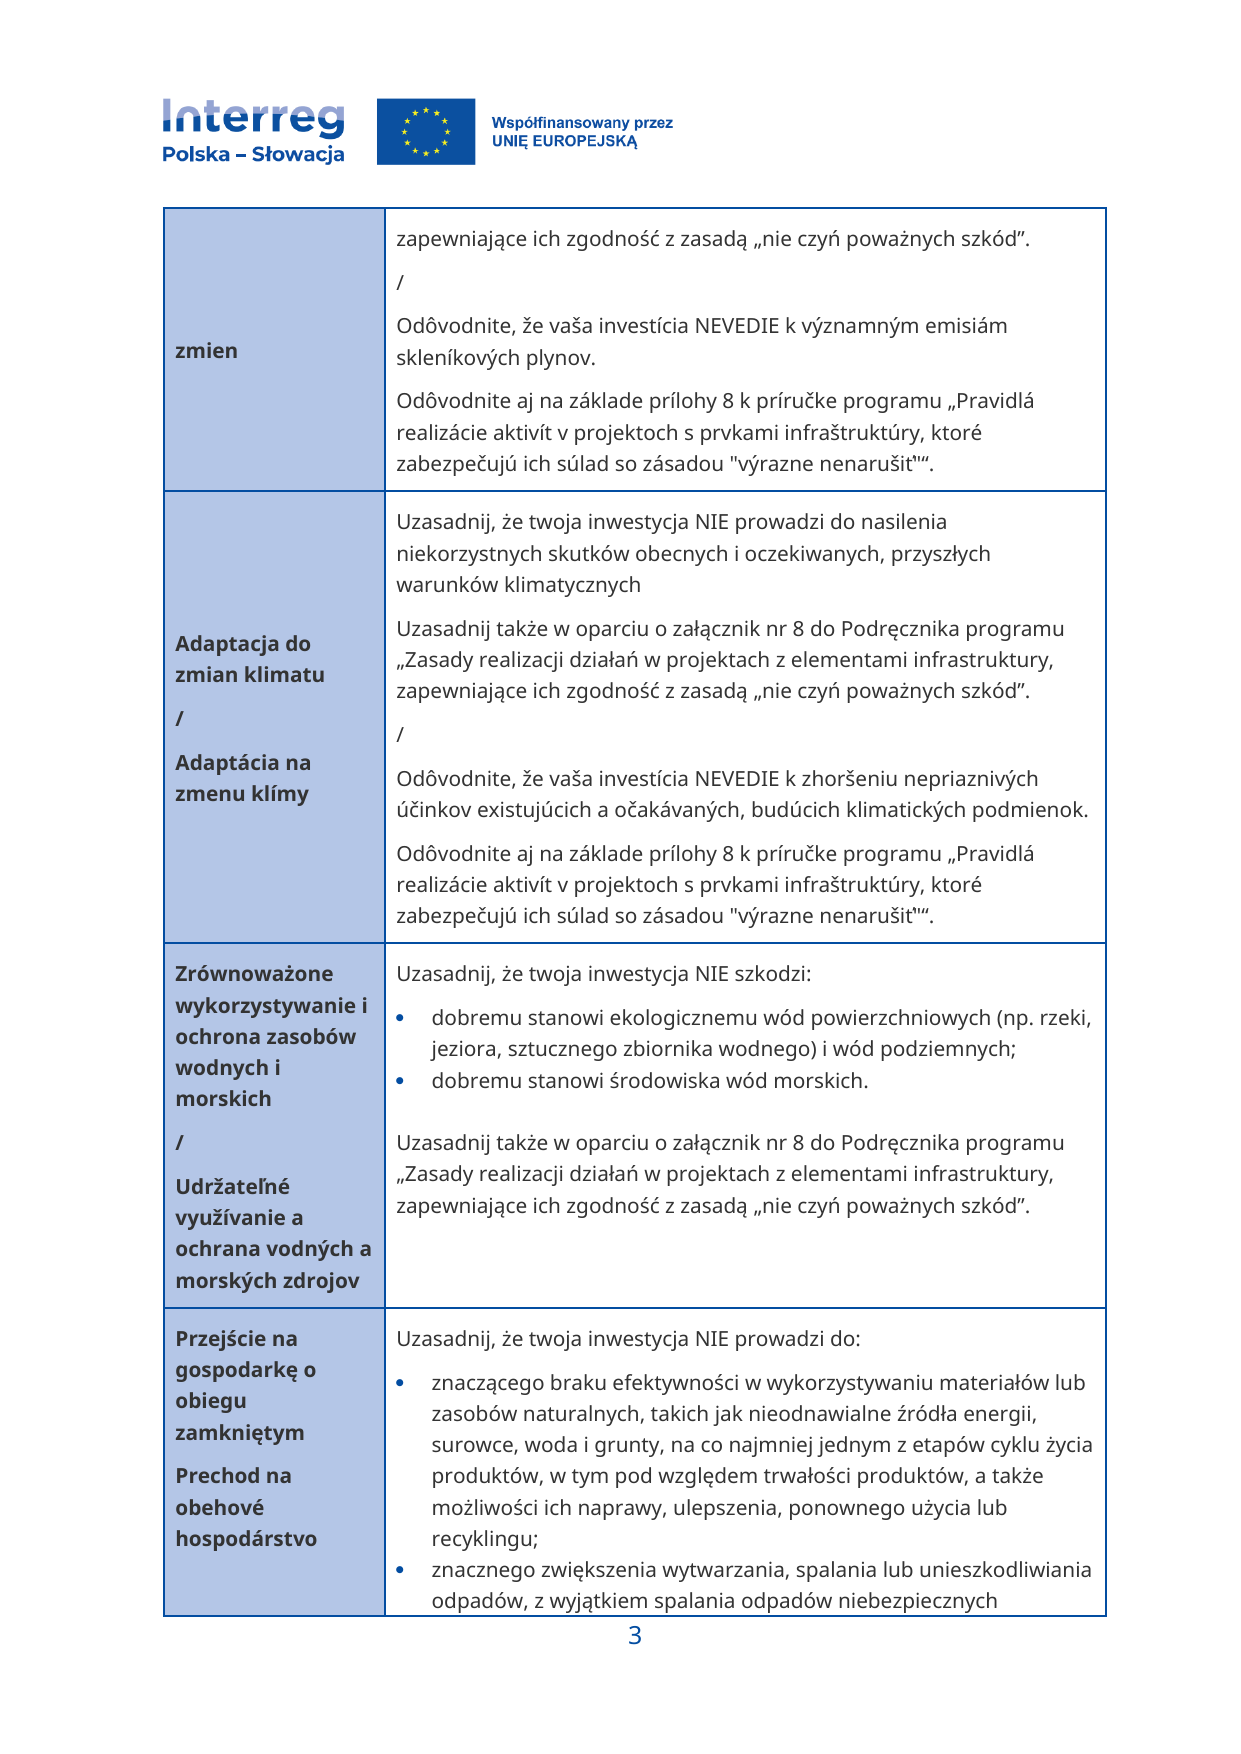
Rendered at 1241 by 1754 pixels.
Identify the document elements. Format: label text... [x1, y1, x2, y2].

table_cell Łagodzenie zmian klimatu Zmierňovanie klimatických zmien [165, 209, 384, 490]
table_cell Przejście na gospodarkę o obiegu zamkniętym Prechod na obehové hospodárstvo [165, 1309, 384, 1615]
table_cell Uzasadnij, że twoja inwestycja NIE prowadzi do nasilenia niekorzystnych skutków obecnych i oczekiwanych, przyszłych warunków klimatycznych Uzasadnij także w oparciu o załącznik nr 8 do Podręcznika programu „Zasady realizacji działań w projektach z elementami infrastruktury, zapewniające ich zgodność z zasadą „nie czyń poważnych szkód”. / Odôvodnite, že vaša investícia NEVEDIE k zhoršeniu nepriaznivých účinkov existujúcich a očakávaných, budúcich klimatických podmienok. Odôvodnite aj na základe prílohy 8 k príručke programu „Pravidlá realizácie aktivít v projektoch s prvkami infraštruktúry, ktoré zabezpečujú ich súlad so zásadou "výrazne nenarušiť"“. [386, 492, 1105, 942]
picture [147, 73, 690, 196]
table_cell Uzasadnij, że twoja inwestycja NIE prowadzi do znaczących emisji gazów cieplarnianych. Uzasadnij także w oparciu o załącznik nr 8 do Podręcznika programu „Zasady realizacji działań w projektach z elementami infrastruktury, zapewniające ich zgodność z zasadą „nie czyń poważnych szkód”. / Odôvodnite, že vaša investícia NEVEDIE k významným emisiám skleníkových plynov. Odôvodnite aj na základe prílohy 8 k príručke programu „Pravidlá realizácie aktivít v projektoch s prvkami infraštruktúry, ktoré zabezpečujú ich súlad so zásadou "výrazne nenarušiť"“. [386, 209, 1105, 490]
table_cell Uzasadnij, że twoja inwestycja NIE szkodzi: dobremu stanowi ekologicznemu wód powierzchniowych (np. rzeki, jeziora, sztucznego zbiornika wodnego) i wód podziemnych; dobremu stanowi środowiska wód morskich. Uzasadnij także w oparciu o załącznik nr 8 do Podręcznika programu „Zasady realizacji działań w projektach z elementami infrastruktury, zapewniające ich zgodność z zasadą „nie czyń poważnych szkód”. [386, 944, 1105, 1307]
table_cell Zrównoważone wykorzystywanie i ochrona zasobów wodnych i morskich / Udržateľné využívanie a ochrana vodných a morských zdrojov [165, 944, 384, 1307]
table_cell Adaptacja do zmian klimatu / Adaptácia na zmenu klímy [165, 492, 384, 942]
